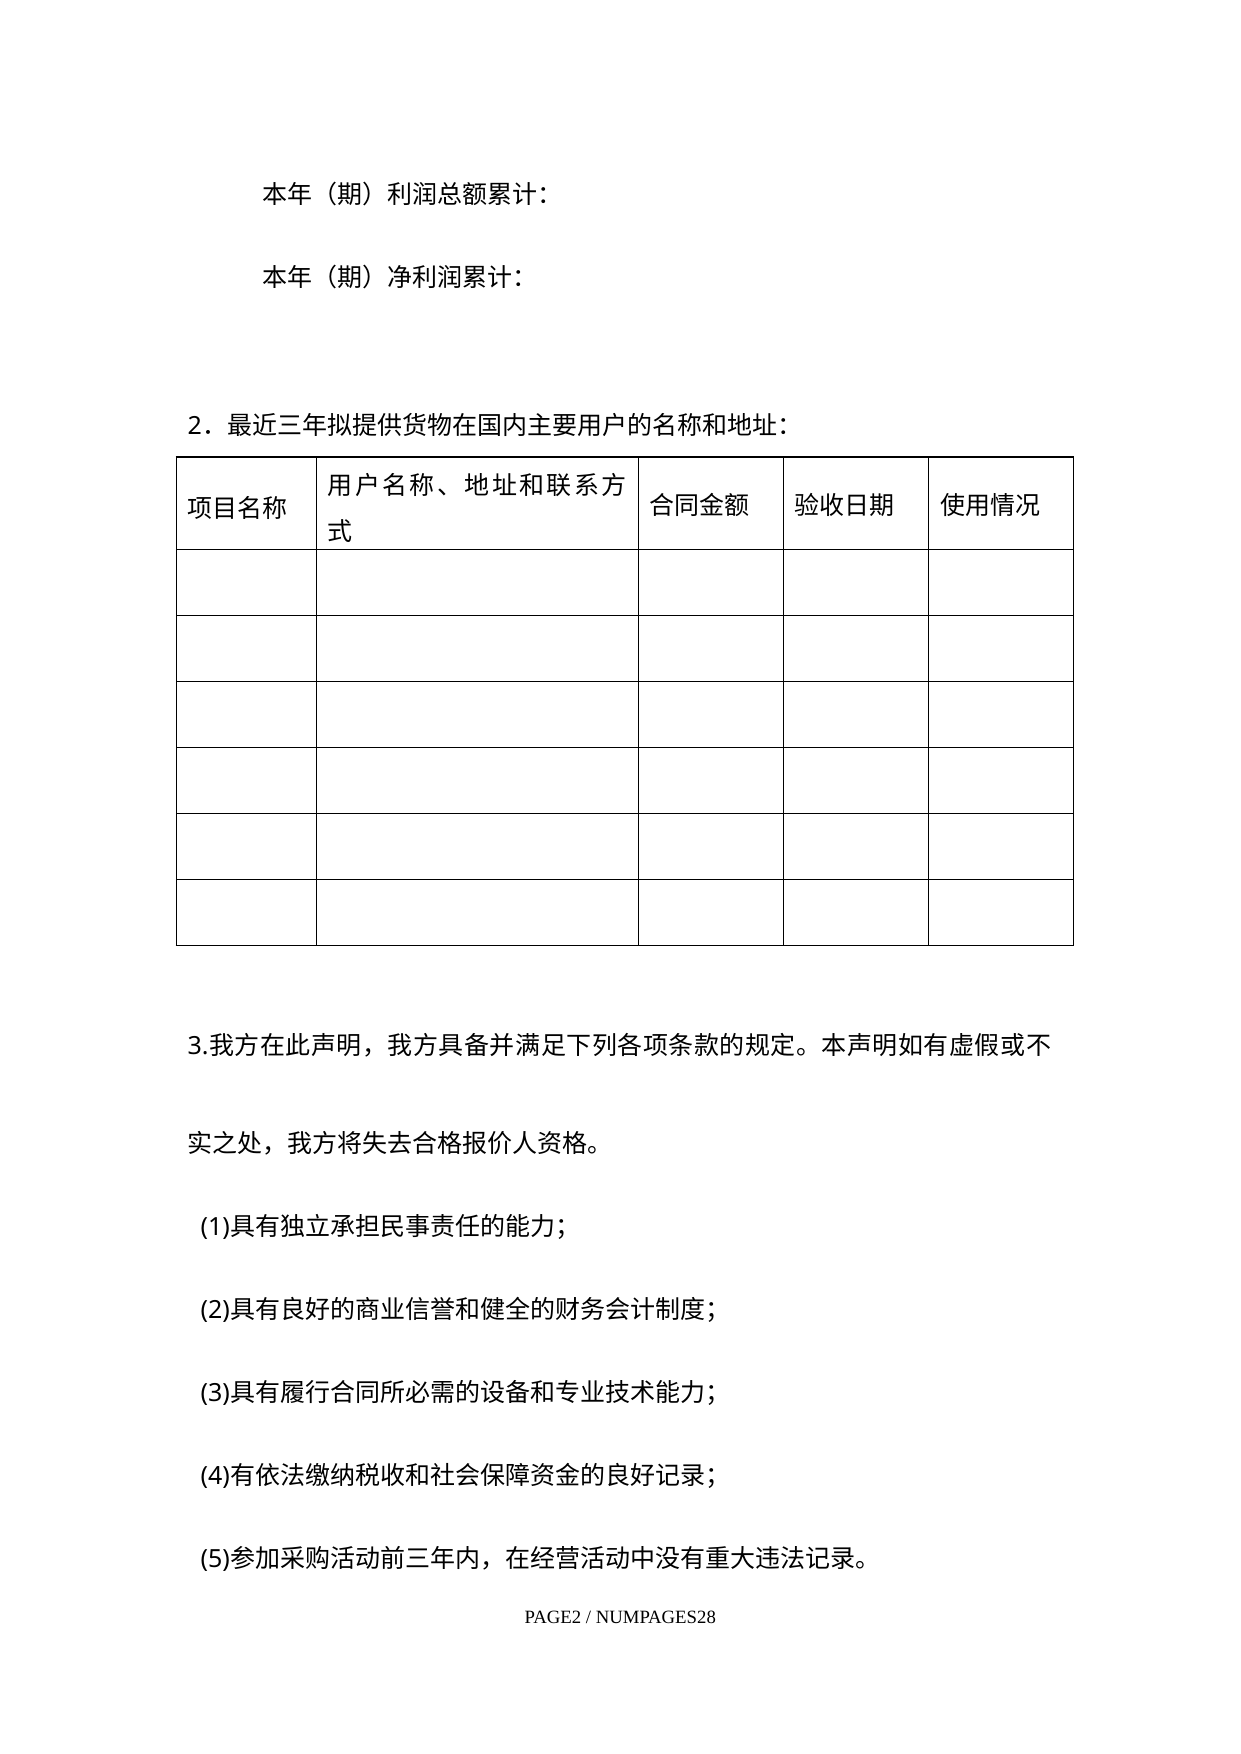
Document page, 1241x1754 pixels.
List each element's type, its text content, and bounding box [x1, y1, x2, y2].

table_cell [639, 814, 783, 879]
table_cell [639, 550, 783, 615]
table_header 项目名称 [177, 458, 316, 549]
table_cell [317, 814, 638, 879]
table_cell [784, 814, 928, 879]
table_cell [177, 748, 316, 813]
table_cell [177, 682, 316, 747]
text 2．最近三年拟提供货物在国内主要用户的名称和地址： [187, 391, 1053, 456]
table_cell [317, 880, 638, 945]
table_cell [929, 814, 1073, 879]
table_cell [784, 880, 928, 945]
text (3)具有履行合同所必需的设备和专业技术能力； [187, 1358, 1053, 1423]
text 本年（期）利润总额累计： [187, 160, 1053, 225]
table_cell [177, 814, 316, 879]
table_cell [784, 550, 928, 615]
table_cell [929, 682, 1073, 747]
table_cell [784, 748, 928, 813]
table_cell [177, 550, 316, 615]
table_cell [639, 748, 783, 813]
text (5)参加采购活动前三年内，在经营活动中没有重大违法记录。 [187, 1524, 1053, 1589]
text (2)具有良好的商业信誉和健全的财务会计制度； [187, 1275, 1053, 1340]
table_cell [639, 682, 783, 747]
table_header 合同金额 [639, 458, 783, 549]
table_cell [929, 550, 1073, 615]
table_header 使用情况 [929, 458, 1073, 549]
table_cell [929, 616, 1073, 681]
table_cell [317, 682, 638, 747]
text (1)具有独立承担民事责任的能力； [187, 1192, 1053, 1257]
table_cell [177, 616, 316, 681]
table_cell [317, 550, 638, 615]
table_cell [784, 682, 928, 747]
text (4)有依法缴纳税收和社会保障资金的良好记录； [187, 1441, 1053, 1506]
text 3.我方在此声明，我方具备并满足下列各项条款的规定。本声明如有虚假或不实之处，我方将失去合格报价人资格。 [187, 1011, 1053, 1174]
table_cell [929, 880, 1073, 945]
table_header 验收日期 [784, 458, 928, 549]
table_cell [177, 880, 316, 945]
table_cell [929, 748, 1073, 813]
table_cell [784, 616, 928, 681]
table_cell [639, 880, 783, 945]
table_cell [317, 616, 638, 681]
table_header 用户名称、地址和联系方式 [317, 458, 638, 549]
table_cell [317, 748, 638, 813]
table_cell [639, 616, 783, 681]
text 本年（期）净利润累计： [187, 243, 1053, 308]
